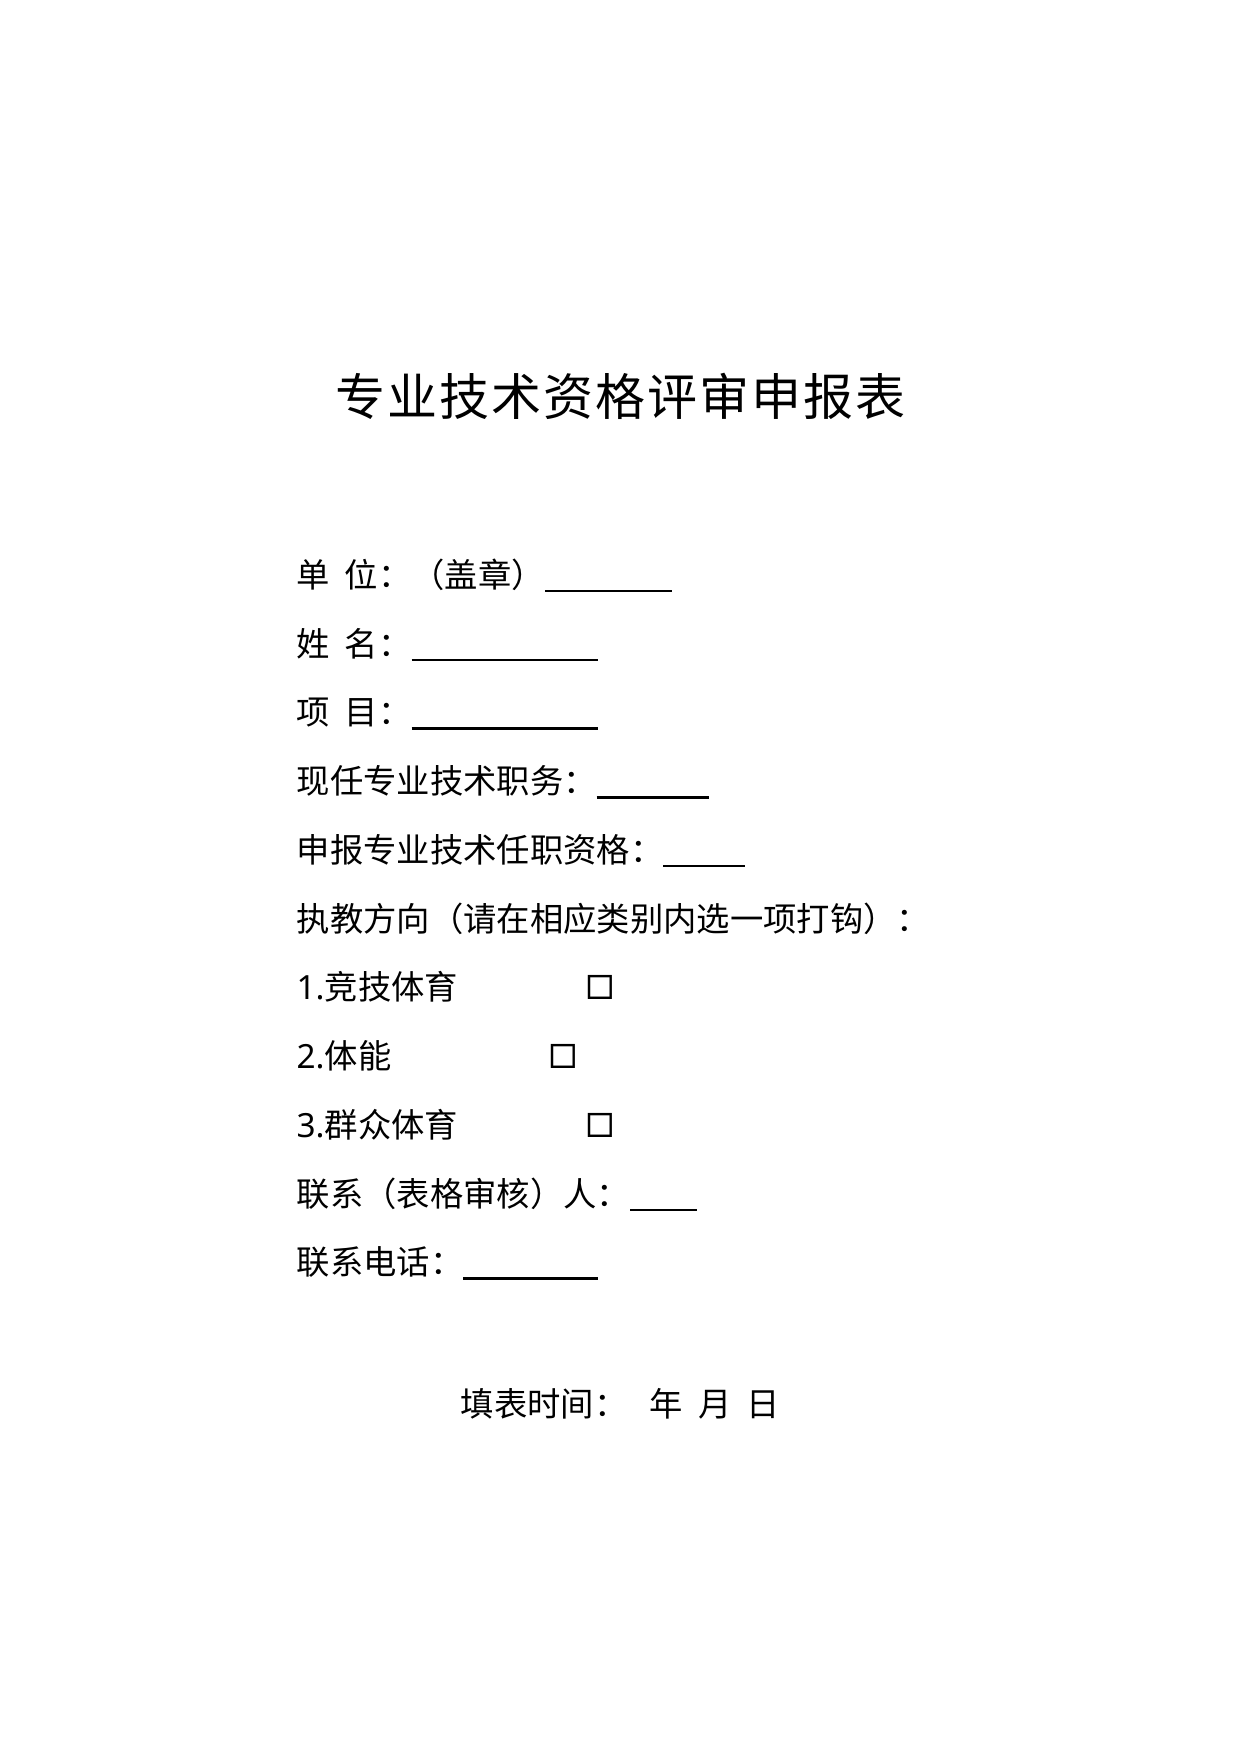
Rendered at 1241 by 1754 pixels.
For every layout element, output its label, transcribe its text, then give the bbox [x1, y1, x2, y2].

text 单 位：（盖章） [167, 532, 1074, 601]
text 2.体能 [167, 1013, 1074, 1082]
text 姓 名： [167, 601, 1074, 670]
text 项 目： [167, 670, 1074, 738]
text 1.竞技体育 [167, 945, 1074, 1013]
text 3.群众体育 [167, 1082, 1074, 1151]
text 现任专业技术职务： [167, 738, 1074, 807]
text 填表时间： 年 月 日 [167, 1380, 1074, 1426]
text 联系电话： [167, 1220, 1074, 1288]
text 执教方向（请在相应类别内选一项打钩）： [167, 876, 1074, 945]
text 申报专业技术任职资格： [167, 807, 1074, 876]
text 专业技术资格评审申报表 [167, 357, 1074, 429]
text 联系（表格审核）人： [167, 1151, 1074, 1220]
